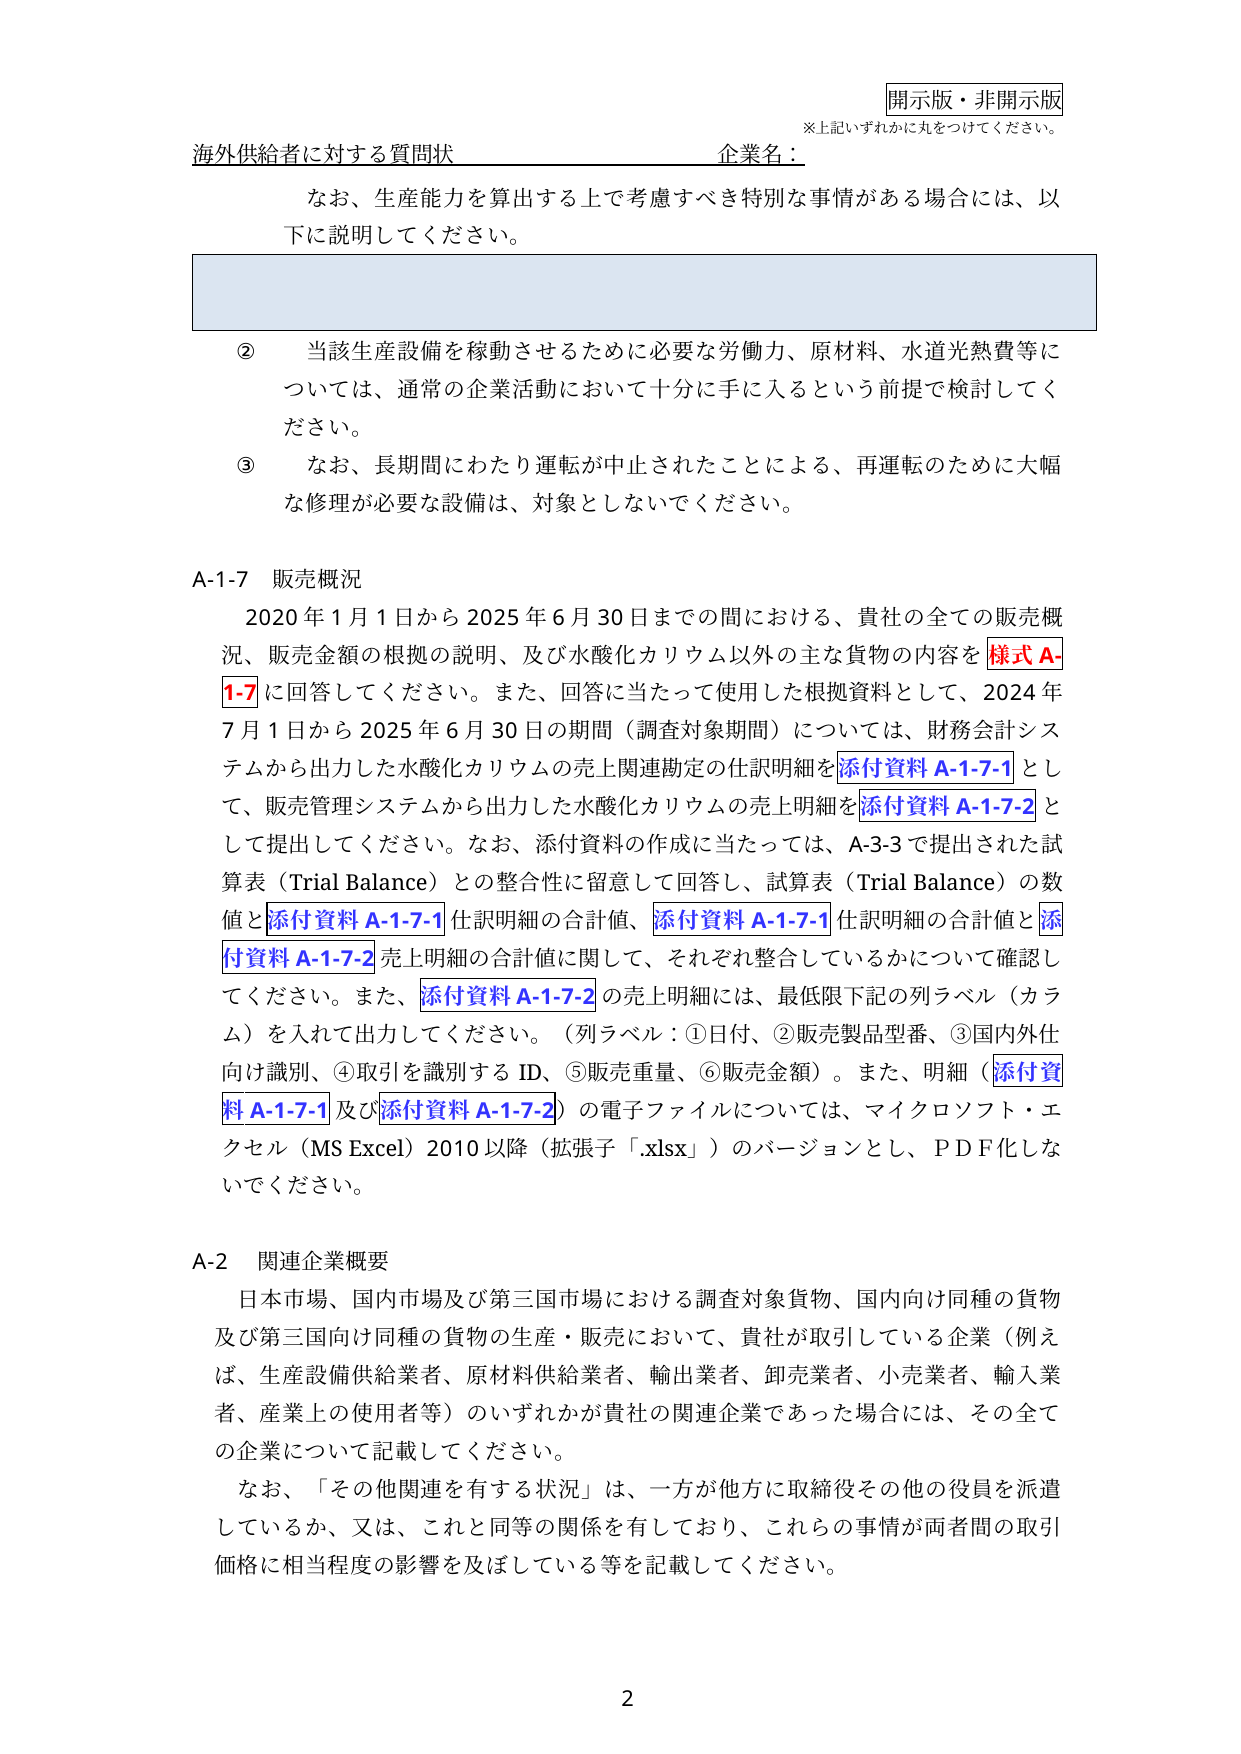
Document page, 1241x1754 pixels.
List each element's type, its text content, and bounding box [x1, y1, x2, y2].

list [236, 178, 1063, 253]
text A-1-7 販売概況 [192, 559, 1063, 597]
text なお、「その他関連を有する状況」は、一方が他方に取締役その他の役員を派遣しているか、又は、これと同等の関係を有しており、これらの事情が両者間の取引価格に相当程度の影響を及ぼしている等を記載してください。 [214, 1469, 1063, 1583]
list 当該生産設備を稼動させるために必要な労働力、原材料、水道光熱費等については、通常の企業活動において十分に手に入るという前提で検討してください。 [236, 331, 1063, 445]
text 2020年1月1日から2025年6月30日までの間における、貴社の全ての販売概況、販売金額の根拠の説明、及び水酸化カリウム以外の主な貨物の内容を様式A-1-7に回答してください。また、回答に当たって使用した根拠資料として、2024年7月1日から2025年6月30日の期間（調査対象期間）については、財務会計システムから出力した水酸化カリウムの売上関連勘定の仕訳明細を添付資料A-1-7-1として、販売管理システムから出力した水酸化カリウムの売上明細を添付資料A-1-7-2として提出してください。なお、添付資料の作成に当たっては、A-3-3で提出された試算表（Trial Balance）との整合性に留意して回答し、試算表（Trial Balance）の数値と添付資料A-1-7-1仕訳明細の合計値、添付資料A-1-7-1仕訳明細の合計値と添付資料A-1-7-2売上明細の合計値に関して、それぞれ整合しているかについて確認してください。また、添付資料A-1-7-2の売上明細には、最低限下記の列ラベル（カラム）を入れて出力してください。（列ラベル：①日付、②販売製品型番、③国内外仕向け識別、④取引を識別するID、⑤販売重量、⑥販売金額）。また、明細（添付資料A-1-7-1及び添付資料A-1-7-2）の電子ファイルについては、マイクロソフト・エクセル（MS Excel）2010以降（拡張子「.xlsx」）のバージョンとし、ＰＤＦ化しないでください。 [222, 597, 1063, 1203]
table_header [193, 255, 1096, 330]
list なお、長期間にわたり運転が中止されたことによる、再運転のために大幅な修理が必要な設備は、対象としないでください。 [236, 445, 1063, 521]
text 日本市場、国内市場及び第三国市場における調査対象貨物、国内向け同種の貨物及び第三国向け同種の貨物の生産・販売において、貴社が取引している企業（例えば、生産設備供給業者、原材料供給業者、輸出業者、卸売業者、小売業者、輸入業者、産業上の使用者等）のいずれかが貴社の関連企業であった場合には、その全ての企業について記載してください。 [214, 1279, 1063, 1469]
list 関連企業概要 [192, 1241, 1063, 1279]
